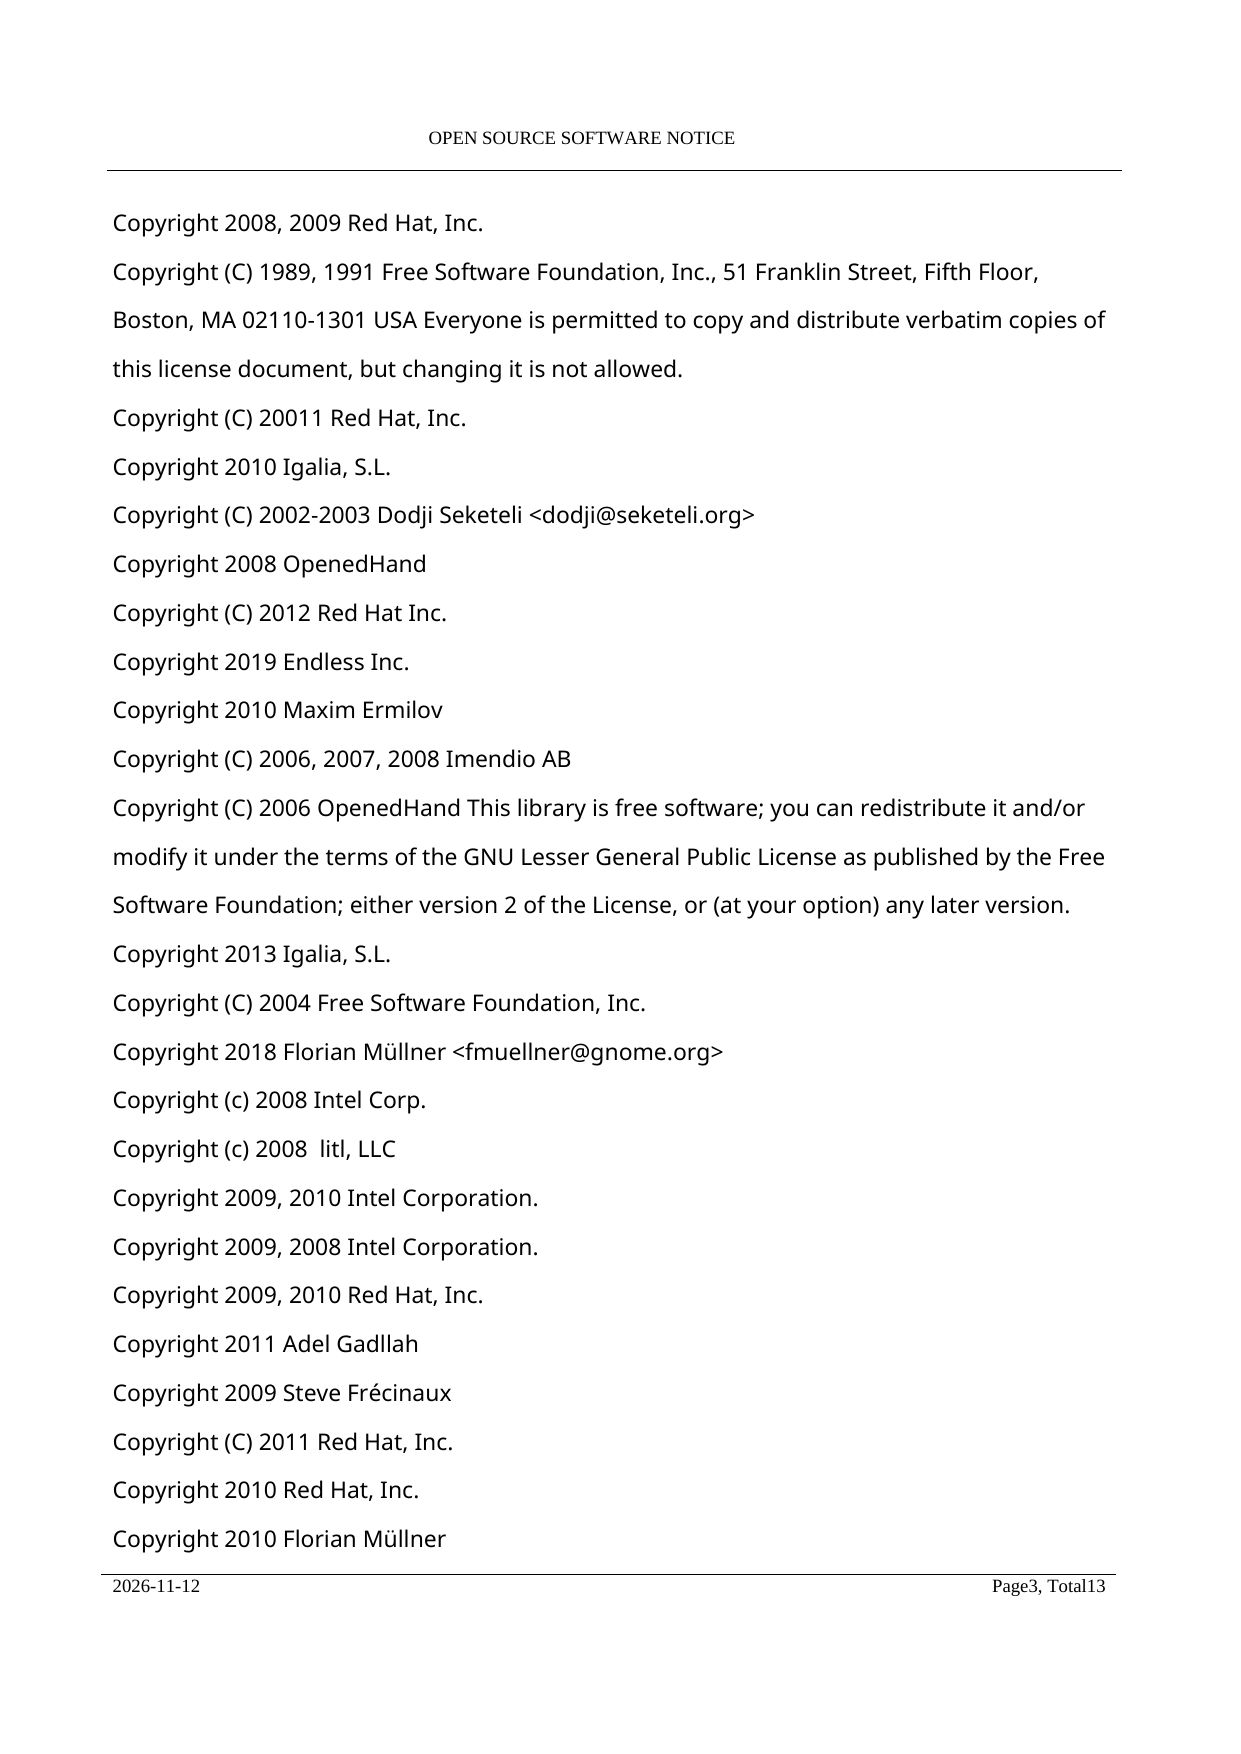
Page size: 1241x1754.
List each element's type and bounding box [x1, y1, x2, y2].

text [112, 206, 1128, 1555]
